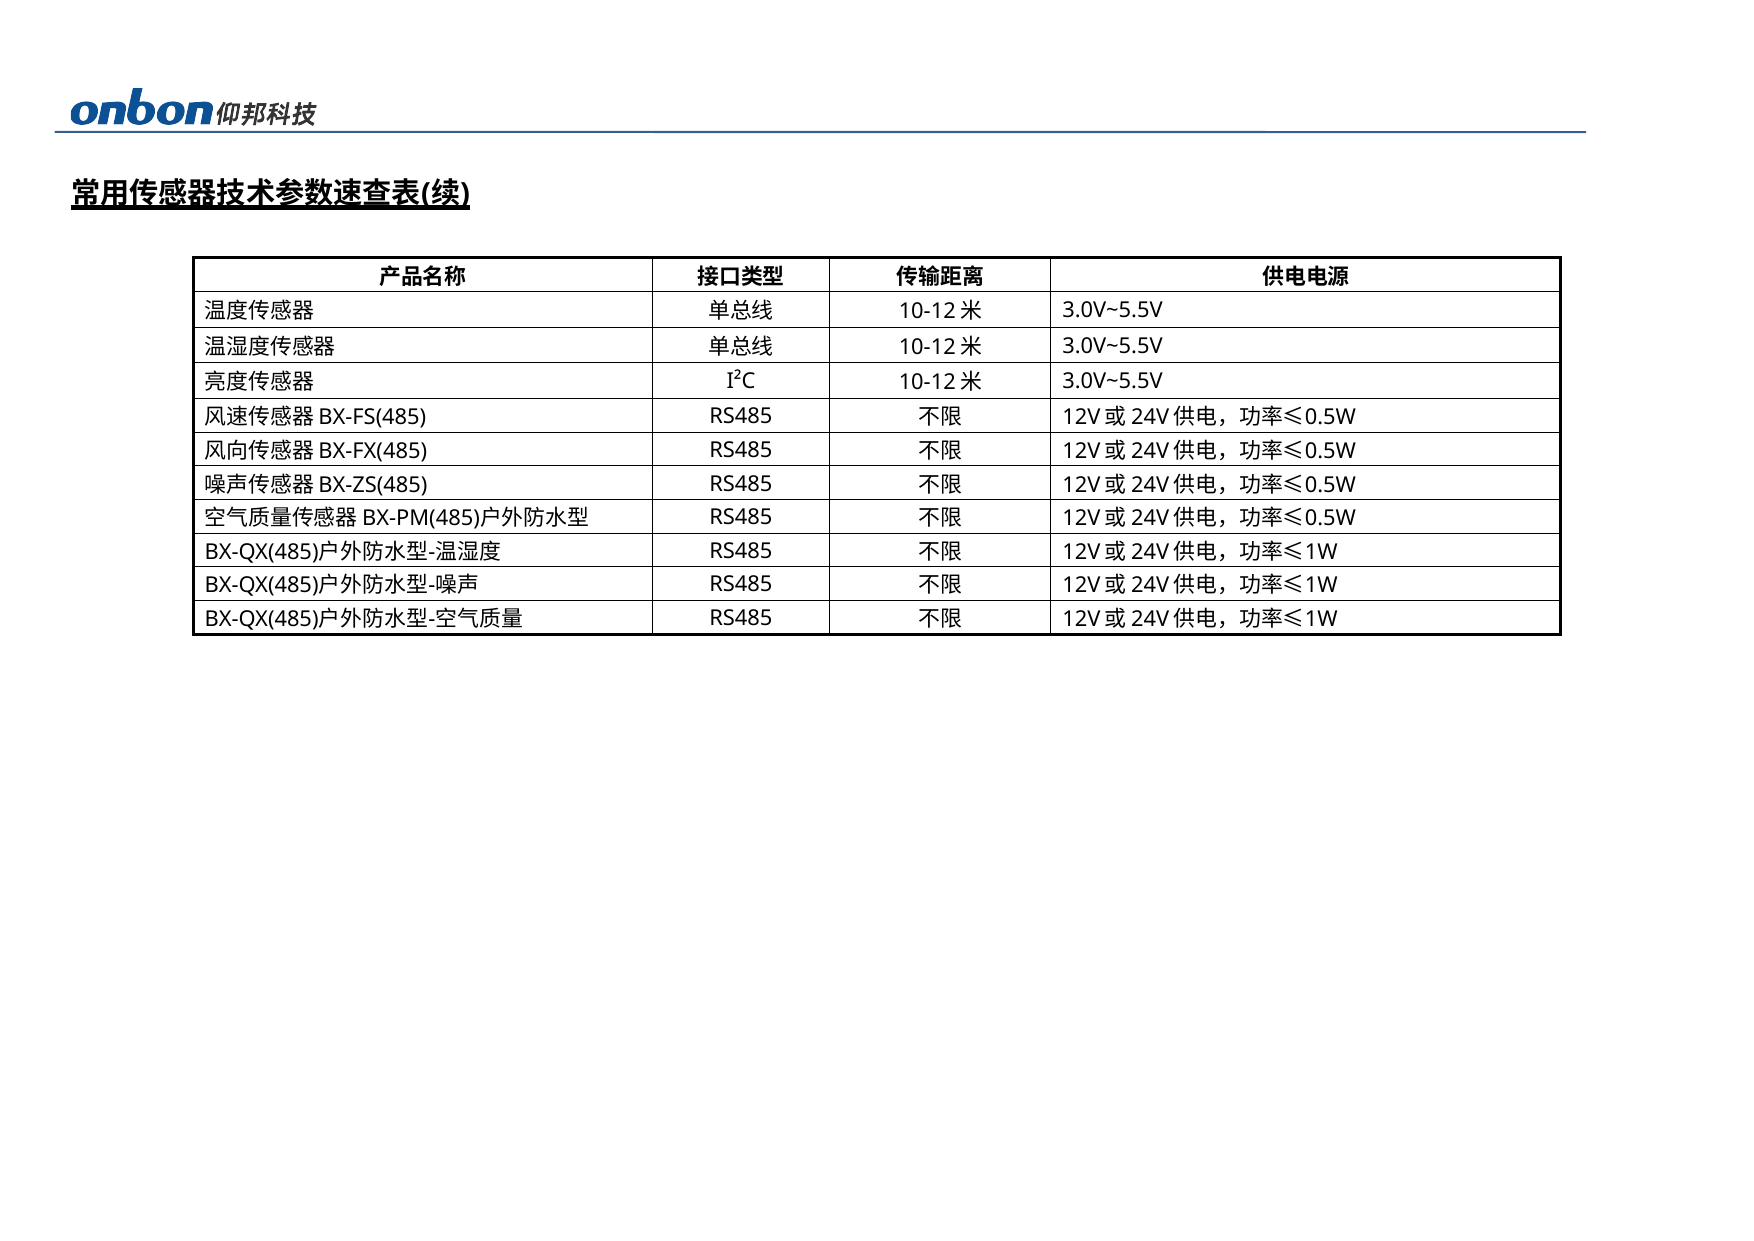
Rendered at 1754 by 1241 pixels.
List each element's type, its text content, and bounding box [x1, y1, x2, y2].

table_cell RS485 [653, 567, 829, 599]
table_cell BX-QX(485)户外防水型-空气质量 [195, 601, 652, 633]
table_cell RS485 [653, 433, 829, 465]
table_cell 单总线 [653, 292, 829, 327]
table_cell 3.0V~5.5V [1051, 363, 1559, 397]
table_cell 12V或24V供电，功率≤1W [1051, 567, 1559, 599]
table_cell BX-QX(485)户外防水型-温湿度 [195, 534, 652, 566]
table_cell 亮度传感器 [195, 363, 652, 397]
table_cell 风速传感器BX-FS(485) [195, 399, 652, 432]
table_cell 不限 [830, 534, 1050, 566]
table_cell 不限 [830, 399, 1050, 432]
table_header 供电电源 [1051, 259, 1559, 291]
table_cell 12V或24V供电，功率≤0.5W [1051, 399, 1559, 432]
table_header 产品名称 [195, 259, 652, 291]
table_cell 不限 [830, 466, 1050, 499]
table_cell RS485 [653, 534, 829, 566]
table_cell 12V或24V供电，功率≤0.5W [1051, 466, 1559, 499]
table_cell RS485 [653, 500, 829, 532]
table_cell 3.0V~5.5V [1051, 328, 1559, 362]
table_cell I²C [653, 363, 829, 397]
table_cell 10-12米 [830, 328, 1050, 362]
table_cell 12V或24V供电，功率≤0.5W [1051, 433, 1559, 465]
table_cell 温度传感器 [195, 292, 652, 327]
table_cell 10-12米 [830, 292, 1050, 327]
table_cell 空气质量传感器BX-PM(485)户外防水型 [195, 500, 652, 532]
table_cell RS485 [653, 601, 829, 633]
picture [70, 88, 317, 126]
table_header 传输距离 [830, 259, 1050, 291]
table_header 接口类型 [653, 259, 829, 291]
table_cell 3.0V~5.5V [1051, 292, 1559, 327]
table_cell BX-QX(485)户外防水型-噪声 [195, 567, 652, 599]
table_cell RS485 [653, 466, 829, 499]
text 常用传感器技术参数速查表(续) [71, 158, 1683, 223]
table_cell 12V或24V供电，功率≤0.5W [1051, 500, 1559, 532]
table_cell 不限 [830, 601, 1050, 633]
table_cell 不限 [830, 567, 1050, 599]
table_cell 温湿度传感器 [195, 328, 652, 362]
table_cell 10-12米 [830, 363, 1050, 397]
table_cell 12V或24V供电，功率≤1W [1051, 601, 1559, 633]
table_cell RS485 [653, 399, 829, 432]
table_cell 不限 [830, 433, 1050, 465]
table_cell 12V或24V供电，功率≤1W [1051, 534, 1559, 566]
table_cell 不限 [830, 500, 1050, 532]
table_cell 风向传感器BX-FX(485) [195, 433, 652, 465]
table_cell 噪声传感器BX-ZS(485) [195, 466, 652, 499]
table_cell 单总线 [653, 328, 829, 362]
